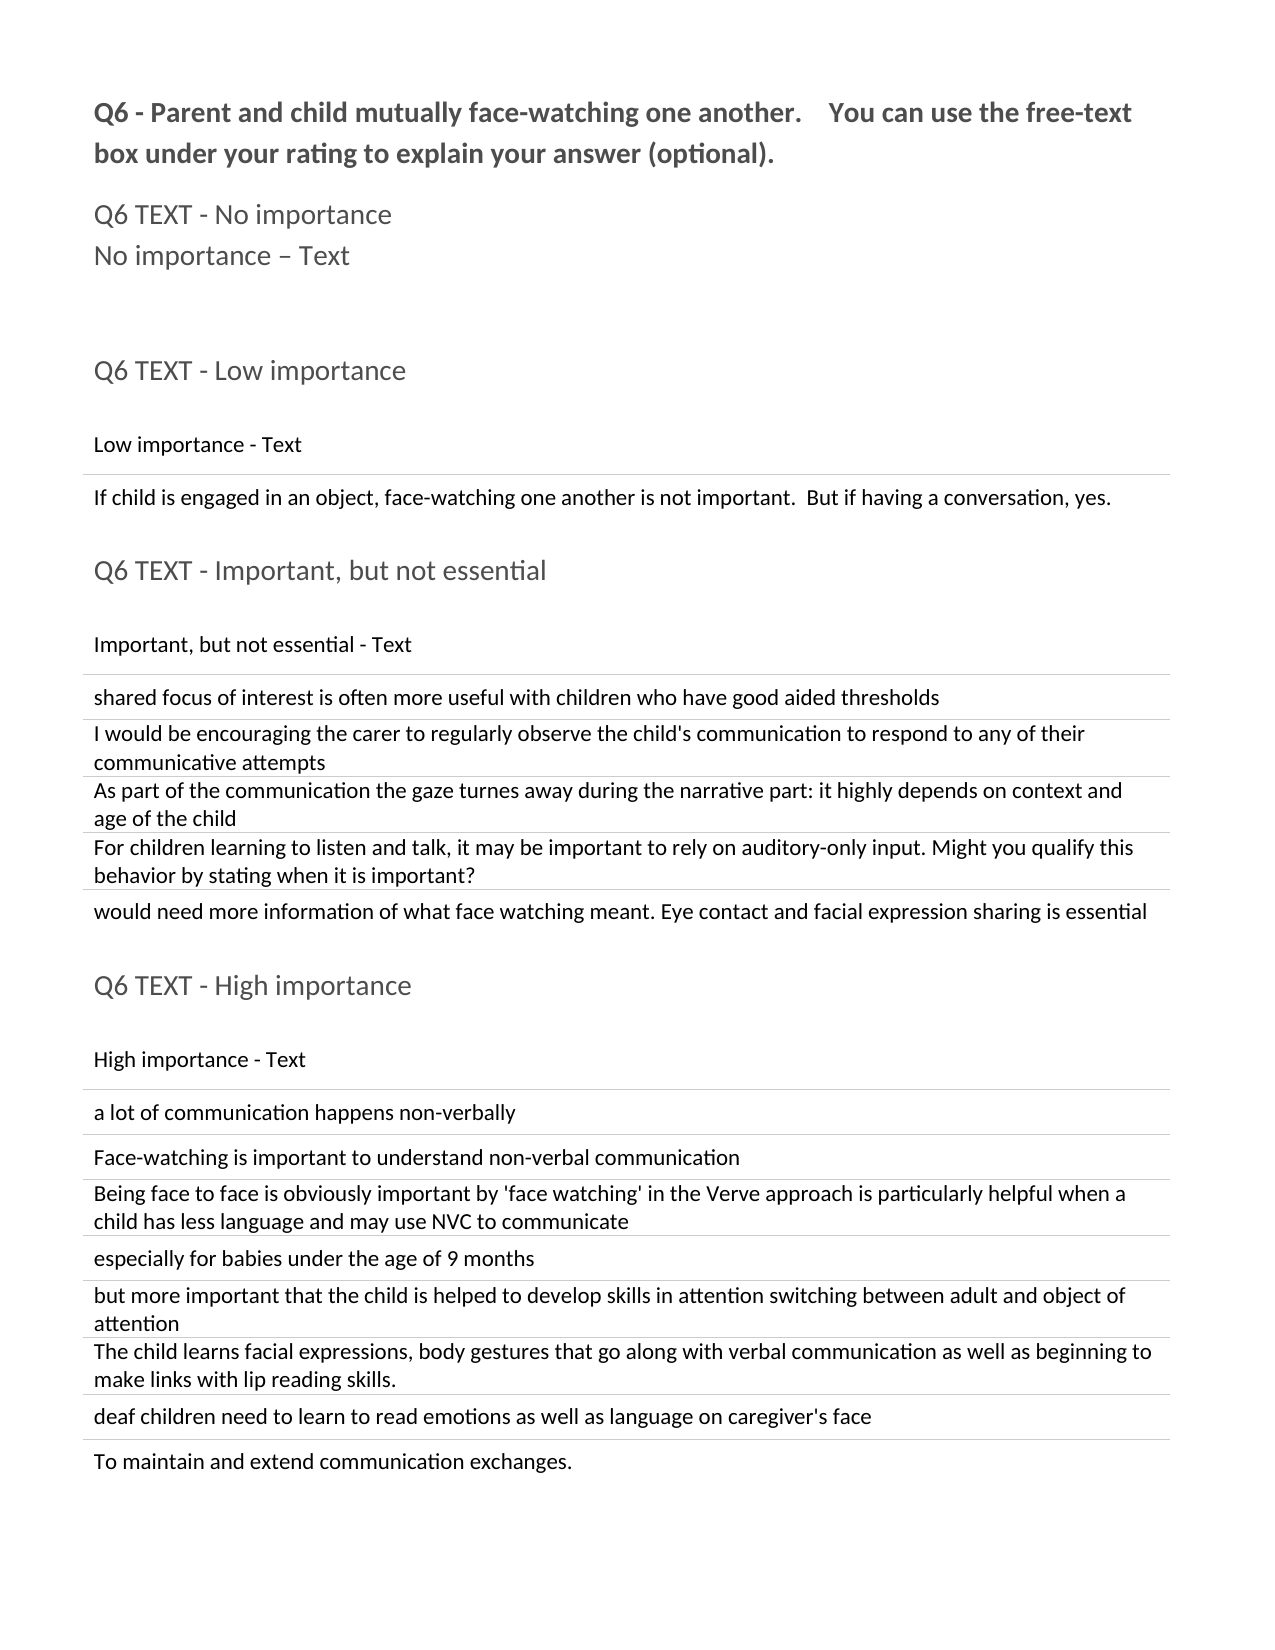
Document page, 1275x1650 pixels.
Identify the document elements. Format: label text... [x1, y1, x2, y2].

table_cell a lot of communication happens non-verbally [83, 1090, 1170, 1134]
text Q6 TEXT - No importance No importance – Text [94, 196, 1181, 273]
table_cell I would be encouraging the carer to regularly observe the child's communication to respond to any of their communicative attempts [83, 720, 1170, 776]
table_cell shared focus of interest is often more useful with children who have good aided thresholds [83, 675, 1170, 719]
text Q6 TEXT - Important, but not essential [94, 519, 1181, 588]
table_cell To maintain and extend communication exchanges. [83, 1440, 1170, 1483]
table_header High importance - Text [83, 1029, 1170, 1089]
table_cell Being face to face is obviously important by 'face watching' in the Verve approach is particularly helpful when a child has less language and may use NVC to communicate [83, 1180, 1170, 1235]
text Q6 - Parent and child mutually face-watching one another. You can use the free-text box under your rating to explain your answer (optional). [94, 94, 1181, 170]
table_cell The child learns facial expressions, body gestures that go along with verbal communication as well as beginning to make links with lip reading skills. [83, 1338, 1170, 1393]
text Q6 TEXT - Low importance [94, 352, 1181, 388]
table_header Important, but not essential - Text [83, 614, 1170, 674]
table_header Low importance - Text [83, 414, 1170, 474]
table_cell Face-watching is important to understand non-verbal communication [83, 1135, 1170, 1179]
table_cell would need more information of what face watching meant. Eye contact and facial expression sharing is essential [83, 890, 1170, 934]
table_cell deaf children need to learn to read emotions as well as language on caregiver's face [83, 1395, 1170, 1438]
table_cell If child is engaged in an object, face-watching one another is not important. But if having a conversation, yes. [83, 475, 1170, 519]
text Q6 TEXT - High importance [94, 934, 1181, 1003]
table_cell especially for babies under the age of 9 months [83, 1236, 1170, 1280]
table_cell As part of the communication the gaze turnes away during the narrative part: it highly depends on context and age of the child [83, 777, 1170, 832]
table_cell For children learning to listen and talk, it may be important to rely on auditory-only input. Might you qualify this behavior by stating when it is important? [83, 833, 1170, 889]
table_cell but more important that the child is helped to develop skills in attention switching between adult and object of attention [83, 1281, 1170, 1337]
